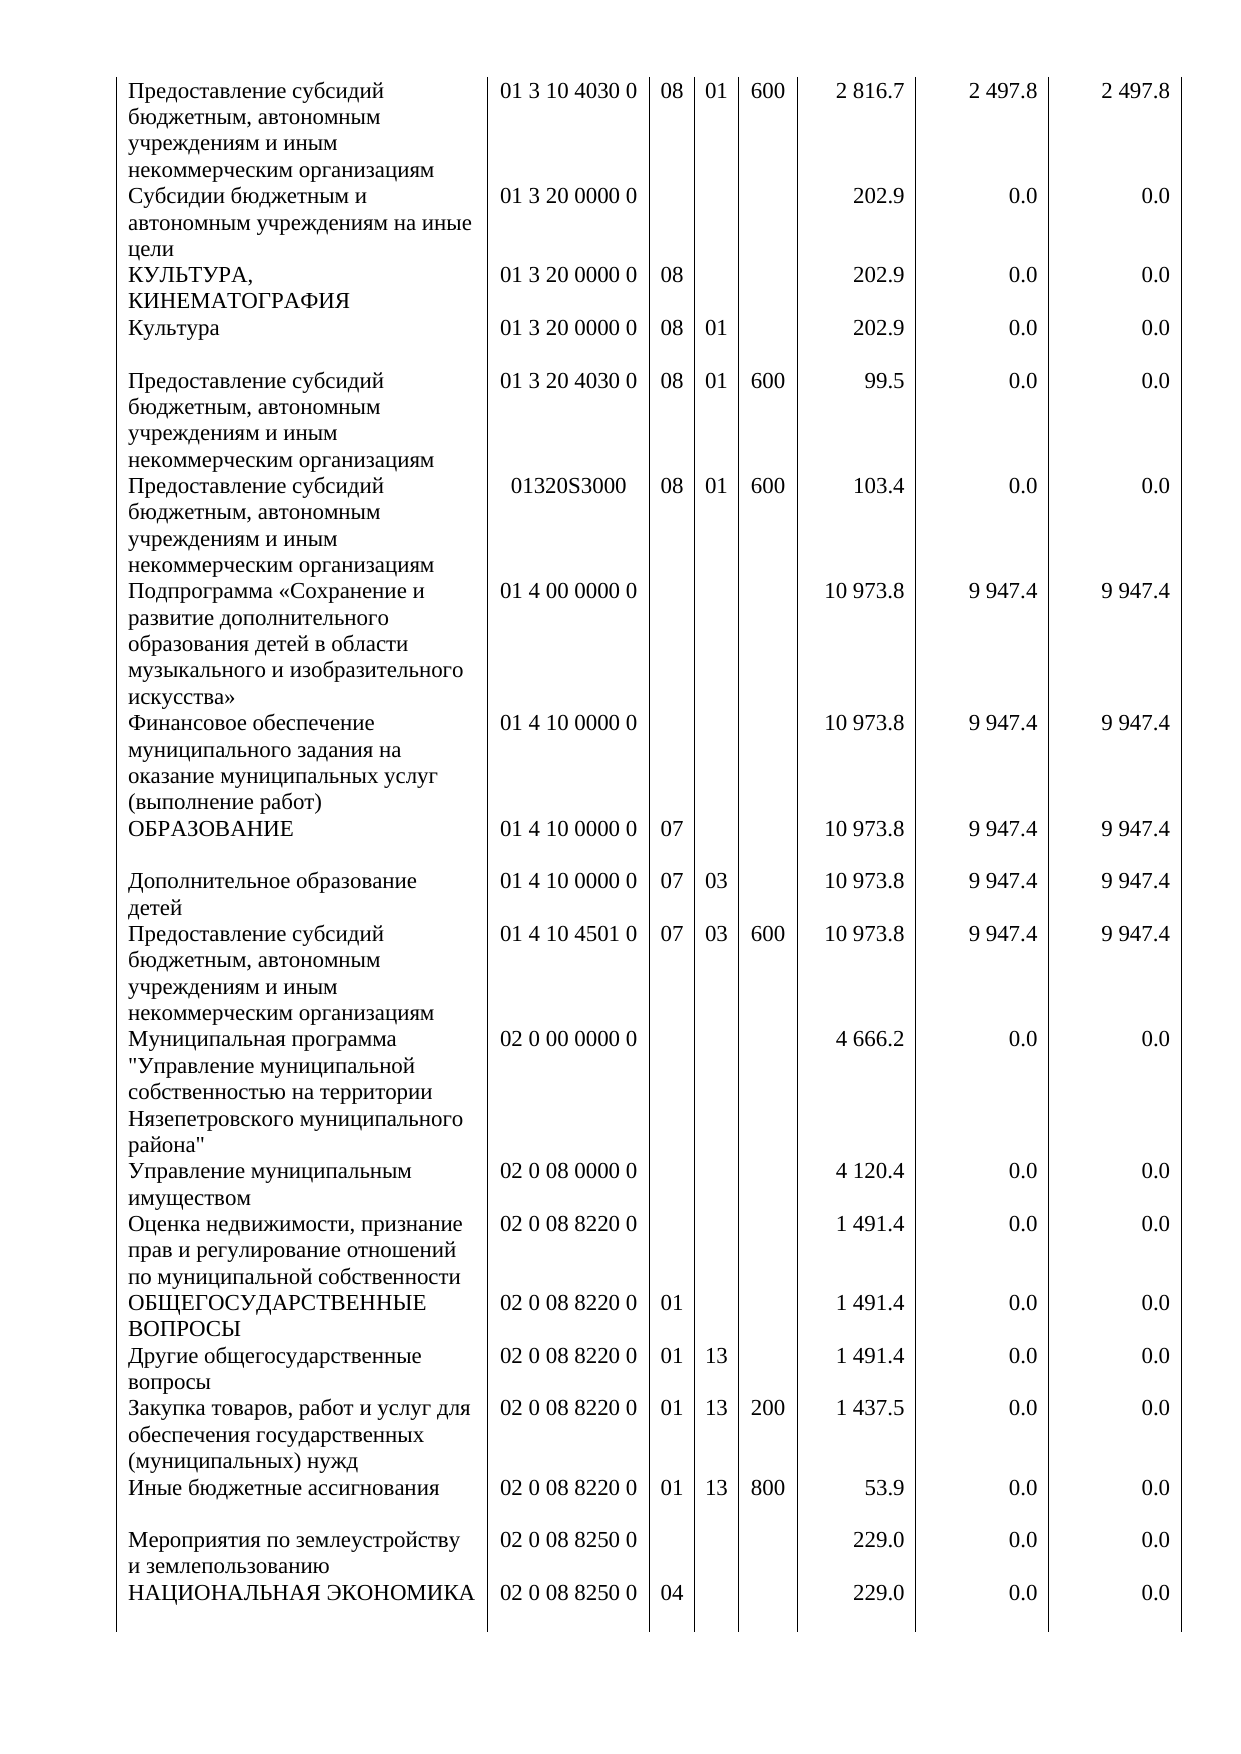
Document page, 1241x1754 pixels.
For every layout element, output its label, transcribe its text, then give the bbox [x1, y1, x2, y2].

table_cell 0.0 [1049, 1026, 1181, 1157]
table_cell 0.0 [1049, 314, 1181, 367]
table_cell [650, 1210, 694, 1289]
table_cell НАЦИОНАЛЬНАЯ ЭКОНОМИКА [117, 1579, 487, 1632]
table_cell 0.0 [916, 1342, 1048, 1394]
table_cell 0.0 [1049, 1157, 1181, 1210]
table_cell [739, 1342, 797, 1394]
table_cell 229.0 [798, 1526, 915, 1579]
table_cell 10 973.8 [798, 868, 915, 920]
table_cell 03 [695, 920, 738, 1026]
table_cell 2 497.8 [1049, 77, 1181, 182]
table_cell [695, 1210, 738, 1289]
table_cell 08 [650, 261, 694, 314]
table_cell [650, 182, 694, 261]
table_cell 0.0 [916, 182, 1048, 261]
table_cell 02 0 08 8220 0 [488, 1289, 649, 1342]
table_cell 0.0 [1049, 367, 1181, 472]
table_cell [739, 815, 797, 867]
table_cell 9 947.4 [1049, 709, 1181, 815]
table_cell [650, 1157, 694, 1210]
table_cell 02 0 08 0000 0 [488, 1157, 649, 1210]
table_cell Культура [117, 314, 487, 367]
table_cell 600 [739, 77, 797, 182]
table_cell 01 4 10 4501 0 [488, 920, 649, 1026]
table_cell 0.0 [1049, 182, 1181, 261]
table_cell 07 [650, 920, 694, 1026]
table_cell 9 947.4 [916, 815, 1048, 867]
table_cell 08 [650, 314, 694, 367]
table_cell [695, 709, 738, 815]
table_cell Предоставление субсидий бюджетным, автономным учреждениям и иным некоммерческим организациям [117, 367, 487, 472]
table_cell 0.0 [916, 1395, 1048, 1473]
table_cell 02 0 08 8220 0 [488, 1395, 649, 1473]
table_cell [695, 1579, 738, 1632]
table_cell 13 [695, 1474, 738, 1526]
table_cell [739, 1157, 797, 1210]
table_cell 04 [650, 1579, 694, 1632]
table_cell [739, 1210, 797, 1289]
table_cell [739, 1579, 797, 1632]
table_cell 9 947.4 [1049, 868, 1181, 920]
table_cell 01 [695, 77, 738, 182]
table_cell [695, 578, 738, 709]
table_cell 0.0 [1049, 1579, 1181, 1632]
table_cell 03 [695, 868, 738, 920]
table_cell Муниципальная программа "Управление муниципальной собственностью на территории Нязепетровского муниципального района" [117, 1026, 487, 1157]
table_cell 202.9 [798, 314, 915, 367]
table_cell 01 [695, 314, 738, 367]
table_cell 200 [739, 1395, 797, 1473]
table_cell [695, 1526, 738, 1579]
table_cell [695, 182, 738, 261]
table_cell [695, 1026, 738, 1157]
table_cell 01 [695, 472, 738, 577]
table_cell 0.0 [1049, 1526, 1181, 1579]
table_cell Предоставление субсидий бюджетным, автономным учреждениям и иным некоммерческим организациям [117, 472, 487, 577]
table_cell 9 947.4 [916, 578, 1048, 709]
table_cell КУЛЬТУРА, КИНЕМАТОГРАФИЯ [117, 261, 487, 314]
table_cell 9 947.4 [1049, 578, 1181, 709]
table_cell 01 3 20 0000 0 [488, 261, 649, 314]
table_cell 01 3 20 0000 0 [488, 182, 649, 261]
table_cell 600 [739, 367, 797, 472]
table_cell 01 4 10 0000 0 [488, 815, 649, 867]
table_cell [695, 815, 738, 867]
table_cell Субсидии бюджетным и автономным учреждениям на иные цели [117, 182, 487, 261]
table_cell 1 437.5 [798, 1395, 915, 1473]
table_cell 01 [650, 1289, 694, 1342]
table_cell 0.0 [916, 1157, 1048, 1210]
table_cell Мероприятия по землеустройству и землепользованию [117, 1526, 487, 1579]
table_cell ОБРАЗОВАНИЕ [117, 815, 487, 867]
table_cell ОБЩЕГОСУДАРСТВЕННЫЕ ВОПРОСЫ [117, 1289, 487, 1342]
table_cell 2 497.8 [916, 77, 1048, 182]
table_cell [739, 182, 797, 261]
table_cell [650, 1026, 694, 1157]
table_cell 99.5 [798, 367, 915, 472]
table_cell Предоставление субсидий бюджетным, автономным учреждениям и иным некоммерческим организациям [117, 77, 487, 182]
table_cell [650, 1526, 694, 1579]
table_cell 0.0 [1049, 472, 1181, 577]
table_cell 1 491.4 [798, 1210, 915, 1289]
table_cell 01 [650, 1342, 694, 1394]
table_cell 01 [695, 367, 738, 472]
table_cell 9 947.4 [1049, 920, 1181, 1026]
table_cell 13 [695, 1395, 738, 1473]
table_cell 07 [650, 815, 694, 867]
table_cell 9 947.4 [1049, 815, 1181, 867]
table_cell 0.0 [916, 1526, 1048, 1579]
table_cell 53.9 [798, 1474, 915, 1526]
table_cell [695, 1289, 738, 1342]
table_cell 1 491.4 [798, 1342, 915, 1394]
table_cell 0.0 [916, 367, 1048, 472]
table_cell 13 [695, 1342, 738, 1394]
table_cell 0.0 [916, 314, 1048, 367]
table_cell Дополнительное образование детей [117, 868, 487, 920]
table_cell 0.0 [916, 472, 1048, 577]
table_cell Подпрограмма «Сохранение и развитие дополнительного образования детей в области музыкального и изобразительного искусства» [117, 578, 487, 709]
table_cell 202.9 [798, 182, 915, 261]
table_cell 0.0 [1049, 1342, 1181, 1394]
table_cell 02 0 08 8250 0 [488, 1579, 649, 1632]
table_cell [650, 709, 694, 815]
table_cell 10 973.8 [798, 709, 915, 815]
table_cell 01 4 10 0000 0 [488, 709, 649, 815]
table_cell 0.0 [916, 1026, 1048, 1157]
table_cell 2 816.7 [798, 77, 915, 182]
table_cell 0.0 [1049, 261, 1181, 314]
table_cell 01 3 20 0000 0 [488, 314, 649, 367]
table_cell [739, 578, 797, 709]
table_cell 10 973.8 [798, 920, 915, 1026]
table_cell [650, 578, 694, 709]
table_cell 02 0 08 8220 0 [488, 1474, 649, 1526]
table_cell 600 [739, 920, 797, 1026]
table_cell 0.0 [916, 1210, 1048, 1289]
table_cell 08 [650, 472, 694, 577]
table_cell 1 491.4 [798, 1289, 915, 1342]
table_cell 01 [650, 1474, 694, 1526]
table_cell Иные бюджетные ассигнования [117, 1474, 487, 1526]
table_cell [739, 1526, 797, 1579]
table_cell 01 [650, 1395, 694, 1473]
table_cell 4 120.4 [798, 1157, 915, 1210]
table_cell 02 0 08 8220 0 [488, 1210, 649, 1289]
table_cell [739, 261, 797, 314]
table_cell 0.0 [1049, 1289, 1181, 1342]
table_cell 800 [739, 1474, 797, 1526]
table_cell 202.9 [798, 261, 915, 314]
table_cell 600 [739, 472, 797, 577]
table_cell 01 4 00 0000 0 [488, 578, 649, 709]
table_cell [739, 868, 797, 920]
table_cell 10 973.8 [798, 815, 915, 867]
table_cell 0.0 [1049, 1395, 1181, 1473]
table_cell 0.0 [1049, 1474, 1181, 1526]
table_cell [739, 314, 797, 367]
table_cell [695, 261, 738, 314]
table_cell Финансовое обеспечение муниципального задания на оказание муниципальных услуг (выполнение работ) [117, 709, 487, 815]
table_cell 02 0 00 0000 0 [488, 1026, 649, 1157]
table_cell 229.0 [798, 1579, 915, 1632]
table_cell Управление муниципальным имуществом [117, 1157, 487, 1210]
table_cell 01 3 20 4030 0 [488, 367, 649, 472]
table_cell Закупка товаров, работ и услуг для обеспечения государственных (муниципальных) нужд [117, 1395, 487, 1473]
table_cell 01 3 10 4030 0 [488, 77, 649, 182]
table_cell 01 4 10 0000 0 [488, 868, 649, 920]
table_cell 9 947.4 [916, 920, 1048, 1026]
table_cell 08 [650, 77, 694, 182]
table_cell 0.0 [916, 1579, 1048, 1632]
table_cell 9 947.4 [916, 709, 1048, 815]
table_cell 0.0 [1049, 1210, 1181, 1289]
table_cell 02 0 08 8250 0 [488, 1526, 649, 1579]
table_cell [695, 1157, 738, 1210]
table_cell 10 973.8 [798, 578, 915, 709]
table_cell 4 666.2 [798, 1026, 915, 1157]
table_cell Другие общегосударственные вопросы [117, 1342, 487, 1394]
table_cell 0.0 [916, 1289, 1048, 1342]
table_cell 08 [650, 367, 694, 472]
table_cell [739, 1289, 797, 1342]
table_cell 9 947.4 [916, 868, 1048, 920]
table_cell Предоставление субсидий бюджетным, автономным учреждениям и иным некоммерческим организациям [117, 920, 487, 1026]
table_cell 01320S3000 [488, 472, 649, 577]
table_cell 103.4 [798, 472, 915, 577]
table_cell 0.0 [916, 1474, 1048, 1526]
table_cell Оценка недвижимости, признание прав и регулирование отношений по муниципальной собственности [117, 1210, 487, 1289]
table_cell 02 0 08 8220 0 [488, 1342, 649, 1394]
table_cell [739, 1026, 797, 1157]
table_cell 07 [650, 868, 694, 920]
table_cell 0.0 [916, 261, 1048, 314]
table_cell [739, 709, 797, 815]
